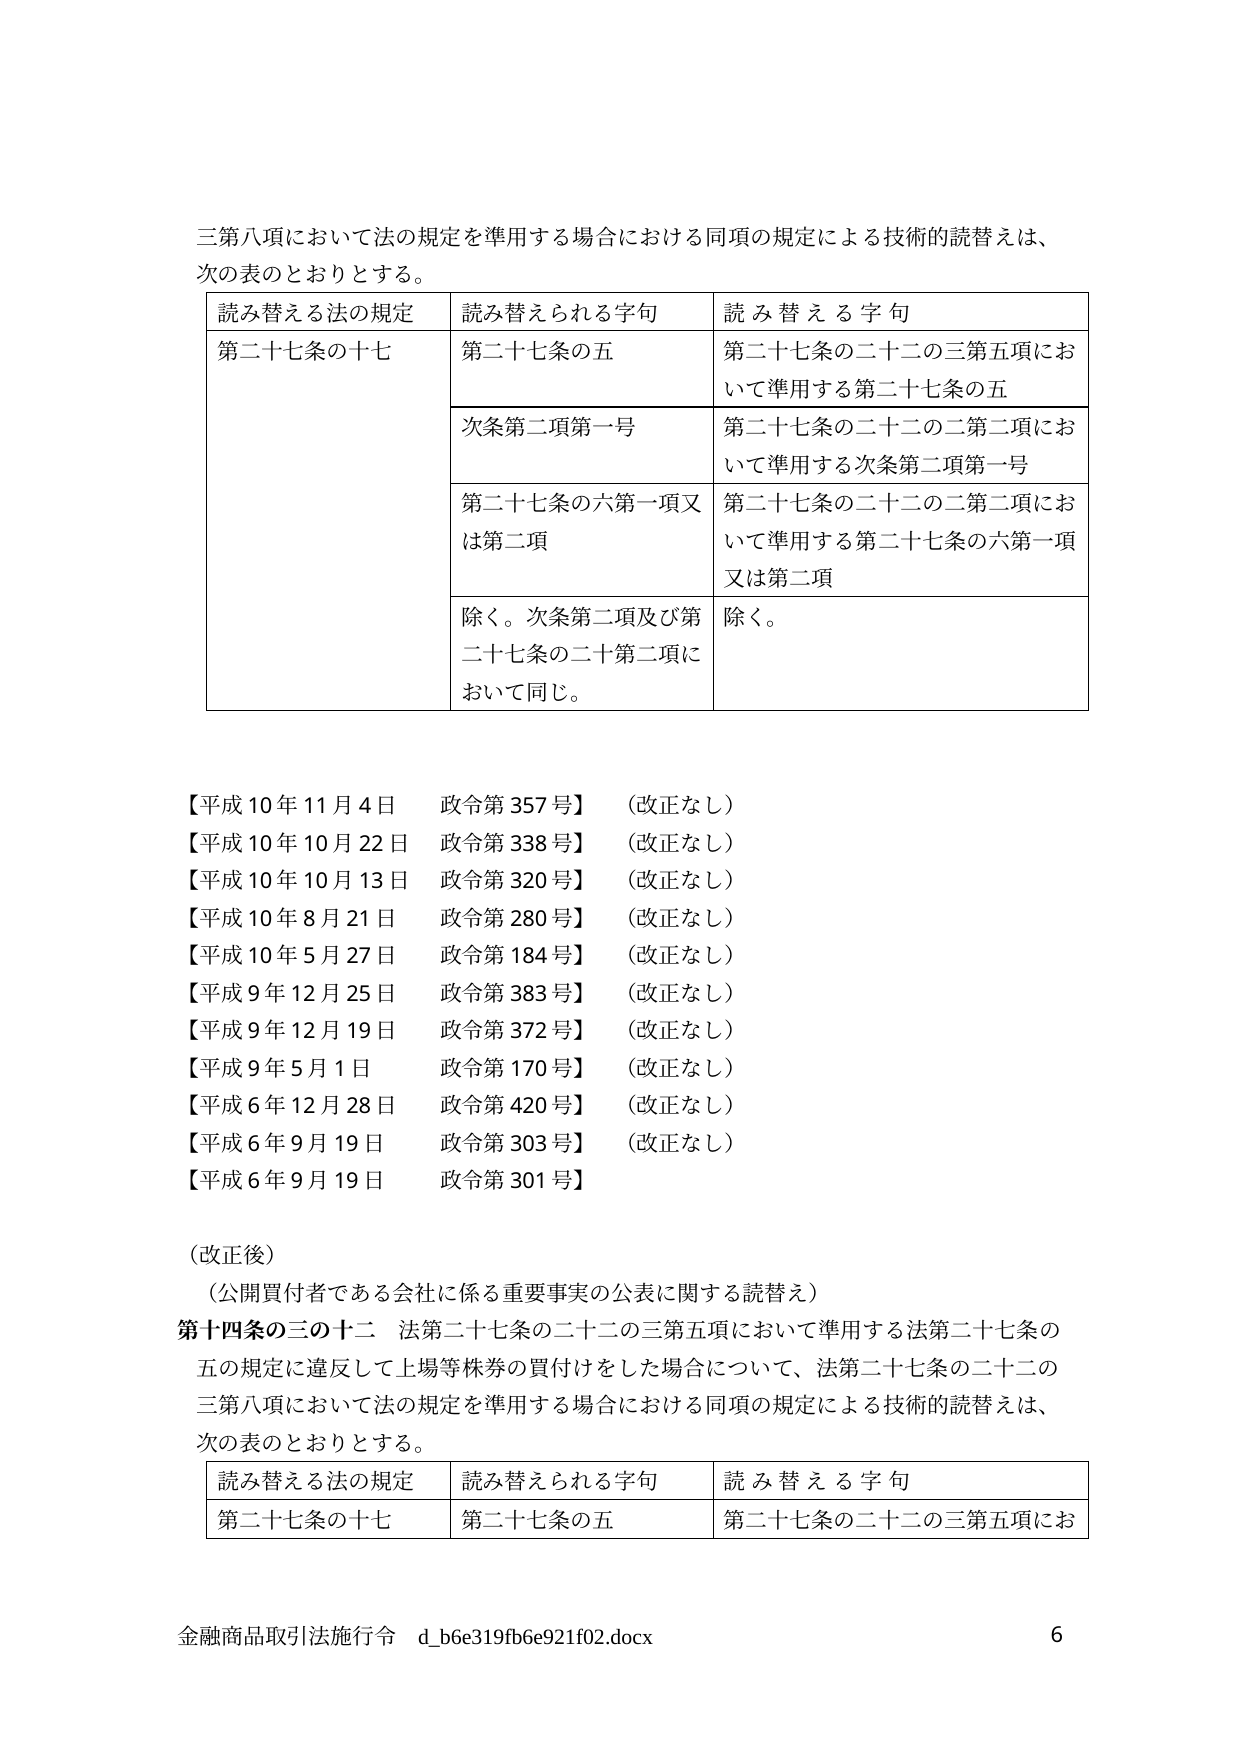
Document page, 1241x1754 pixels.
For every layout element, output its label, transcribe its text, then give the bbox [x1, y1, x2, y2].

table_header 読み替えられる字句 [451, 1462, 713, 1499]
table_cell 第二十七条の六第一項又は第二項 [451, 484, 713, 596]
text 【平成9年5月1日 政令第170号】 （改正なし） [177, 1048, 1063, 1086]
table_cell 第二十七条の十七 [207, 1500, 450, 1538]
text 【平成10年11月4日 政令第357号】 （改正なし） [177, 786, 1063, 823]
text 【平成9年12月19日 政令第372号】 （改正なし） [177, 1011, 1063, 1048]
table_cell 除く。次条第二項及び第二十七条の二十第二項において同じ。 [451, 597, 713, 709]
text 【平成9年12月25日 政令第383号】 （改正なし） [177, 973, 1063, 1011]
table_cell 第二十七条の二十二の三第五項において準用する第二十七条の五 [714, 331, 1088, 406]
text 【平成6年12月28日 政令第420号】 （改正なし） [177, 1086, 1063, 1123]
text 【平成10年10月13日 政令第320号】 （改正なし） [177, 861, 1063, 898]
text 【平成6年9月19日 政令第301号】 [177, 1161, 1063, 1198]
table_header 読 み 替 え る 字 句 [714, 293, 1088, 330]
table_header 読み替える法の規定 [207, 1462, 450, 1499]
table_cell 第二十七条の五 [451, 1500, 713, 1538]
table_header 読み替える法の規定 [207, 293, 450, 330]
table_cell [714, 1500, 1088, 1538]
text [177, 217, 1063, 292]
text 【平成10年10月22日 政令第338号】 （改正なし） [177, 823, 1063, 861]
table_cell 次条第二項第一号 [451, 408, 713, 482]
text （改正後） [177, 1236, 1063, 1273]
table_cell 除く。 [714, 597, 1088, 709]
table_cell 第二十七条の二十二の二第二項において準用する次条第二項第一号 [714, 408, 1088, 482]
table_cell 第二十七条の十七 [207, 331, 450, 709]
text 第十四条の三の十二 法第二十七条の二十二の三第五項において準用する法第二十七条の五の規定に違反して上場等株券の買付けをした場合について、法第二十七条の二十二の三第八項において法の規定を準用する場合における同項の規定による技術的読替えは、次の表のとおりとする。 [177, 1311, 1063, 1461]
text （公開買付者である会社に係る重要事実の公表に関する読替え） [196, 1273, 1063, 1311]
table_cell 第二十七条の五 [451, 331, 713, 406]
text 【平成10年8月21日 政令第280号】 （改正なし） [177, 898, 1063, 936]
text 【平成6年9月19日 政令第303号】 （改正なし） [177, 1123, 1063, 1161]
table_header 読み替えられる字句 [451, 293, 713, 330]
table_header 読 み 替 え る 字 句 [714, 1462, 1088, 1499]
text 【平成10年5月27日 政令第184号】 （改正なし） [177, 936, 1063, 973]
table_cell 第二十七条の二十二の二第二項において準用する第二十七条の六第一項又は第二項 [714, 484, 1088, 596]
